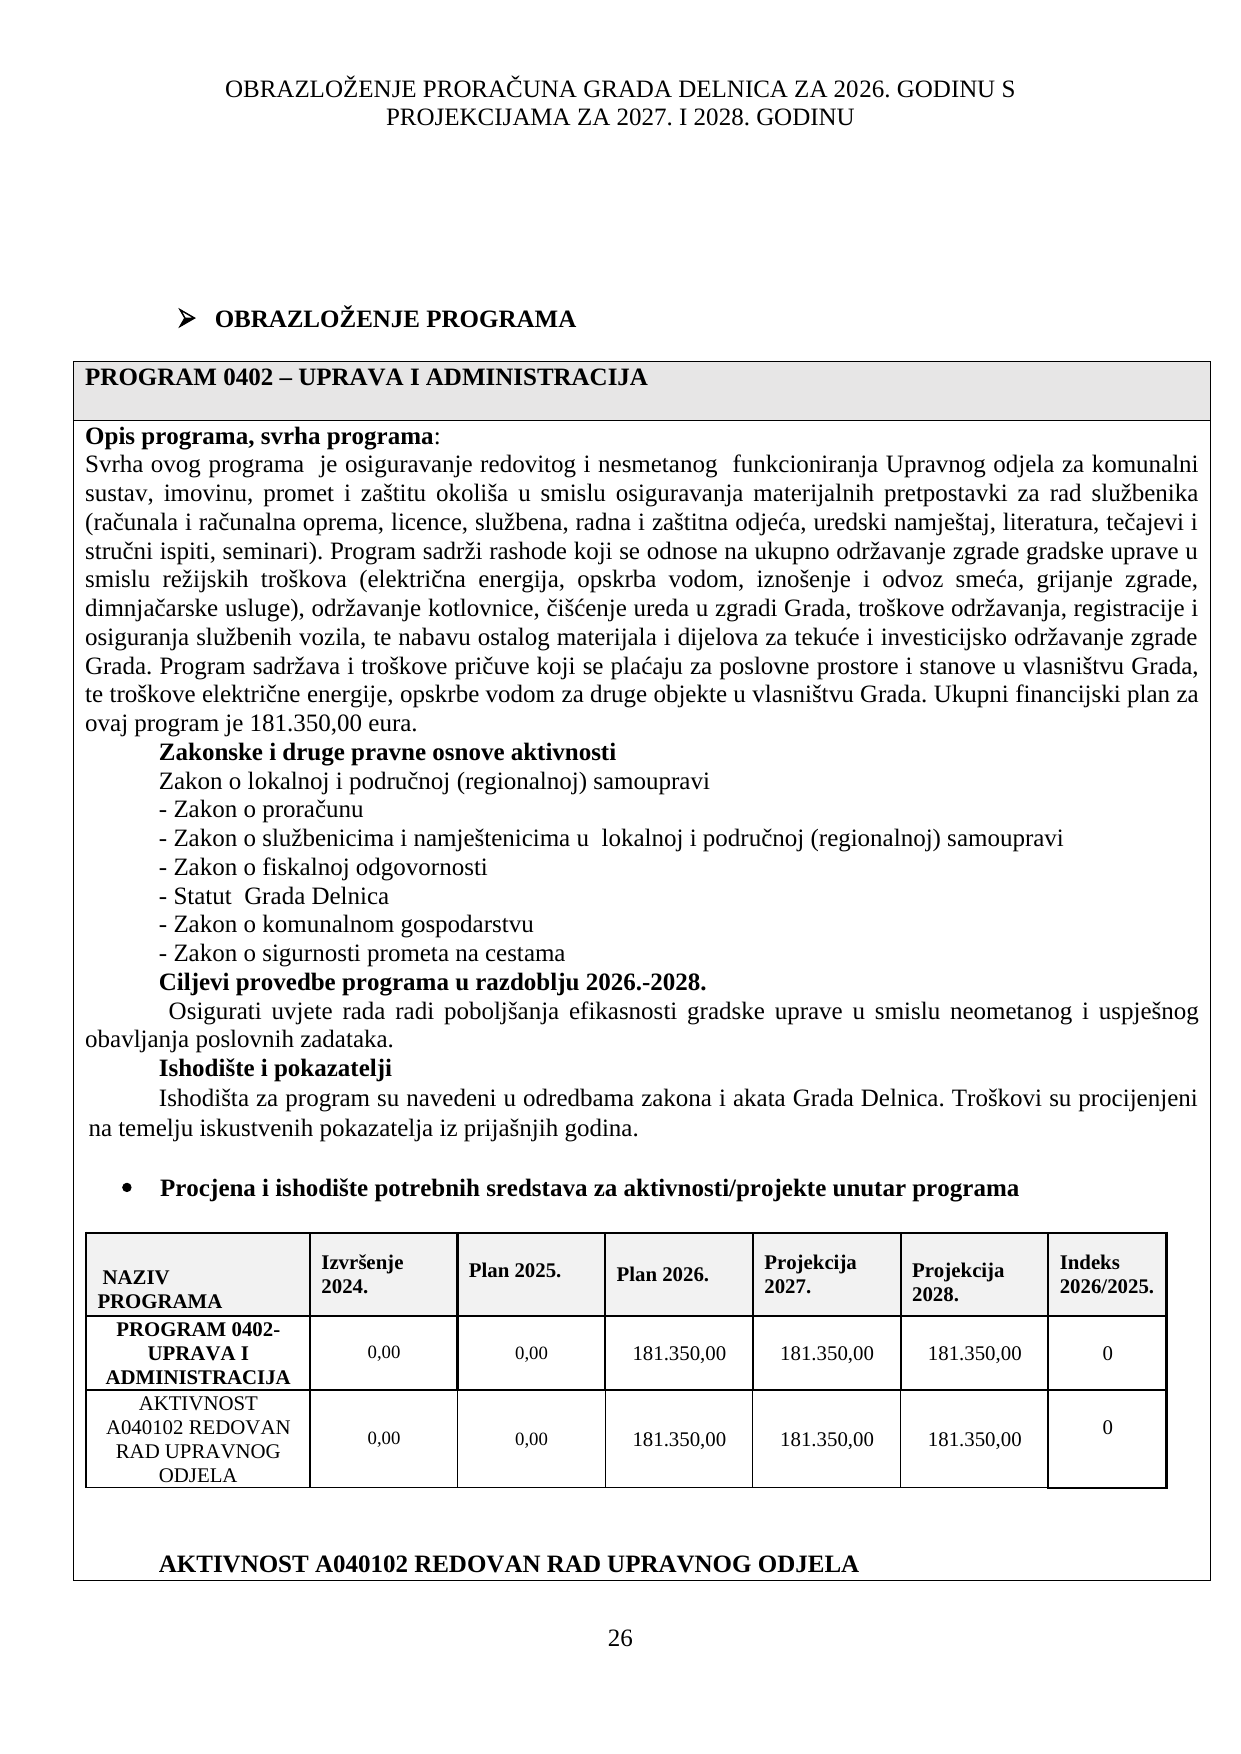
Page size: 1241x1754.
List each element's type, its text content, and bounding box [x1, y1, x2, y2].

list OBRAZLOŽENJE PROGRAMA [177, 304, 1093, 332]
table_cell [74, 421, 1210, 1580]
table_header PROGRAM 0402 – UPRAVA I ADMINISTRACIJA [74, 362, 1210, 420]
